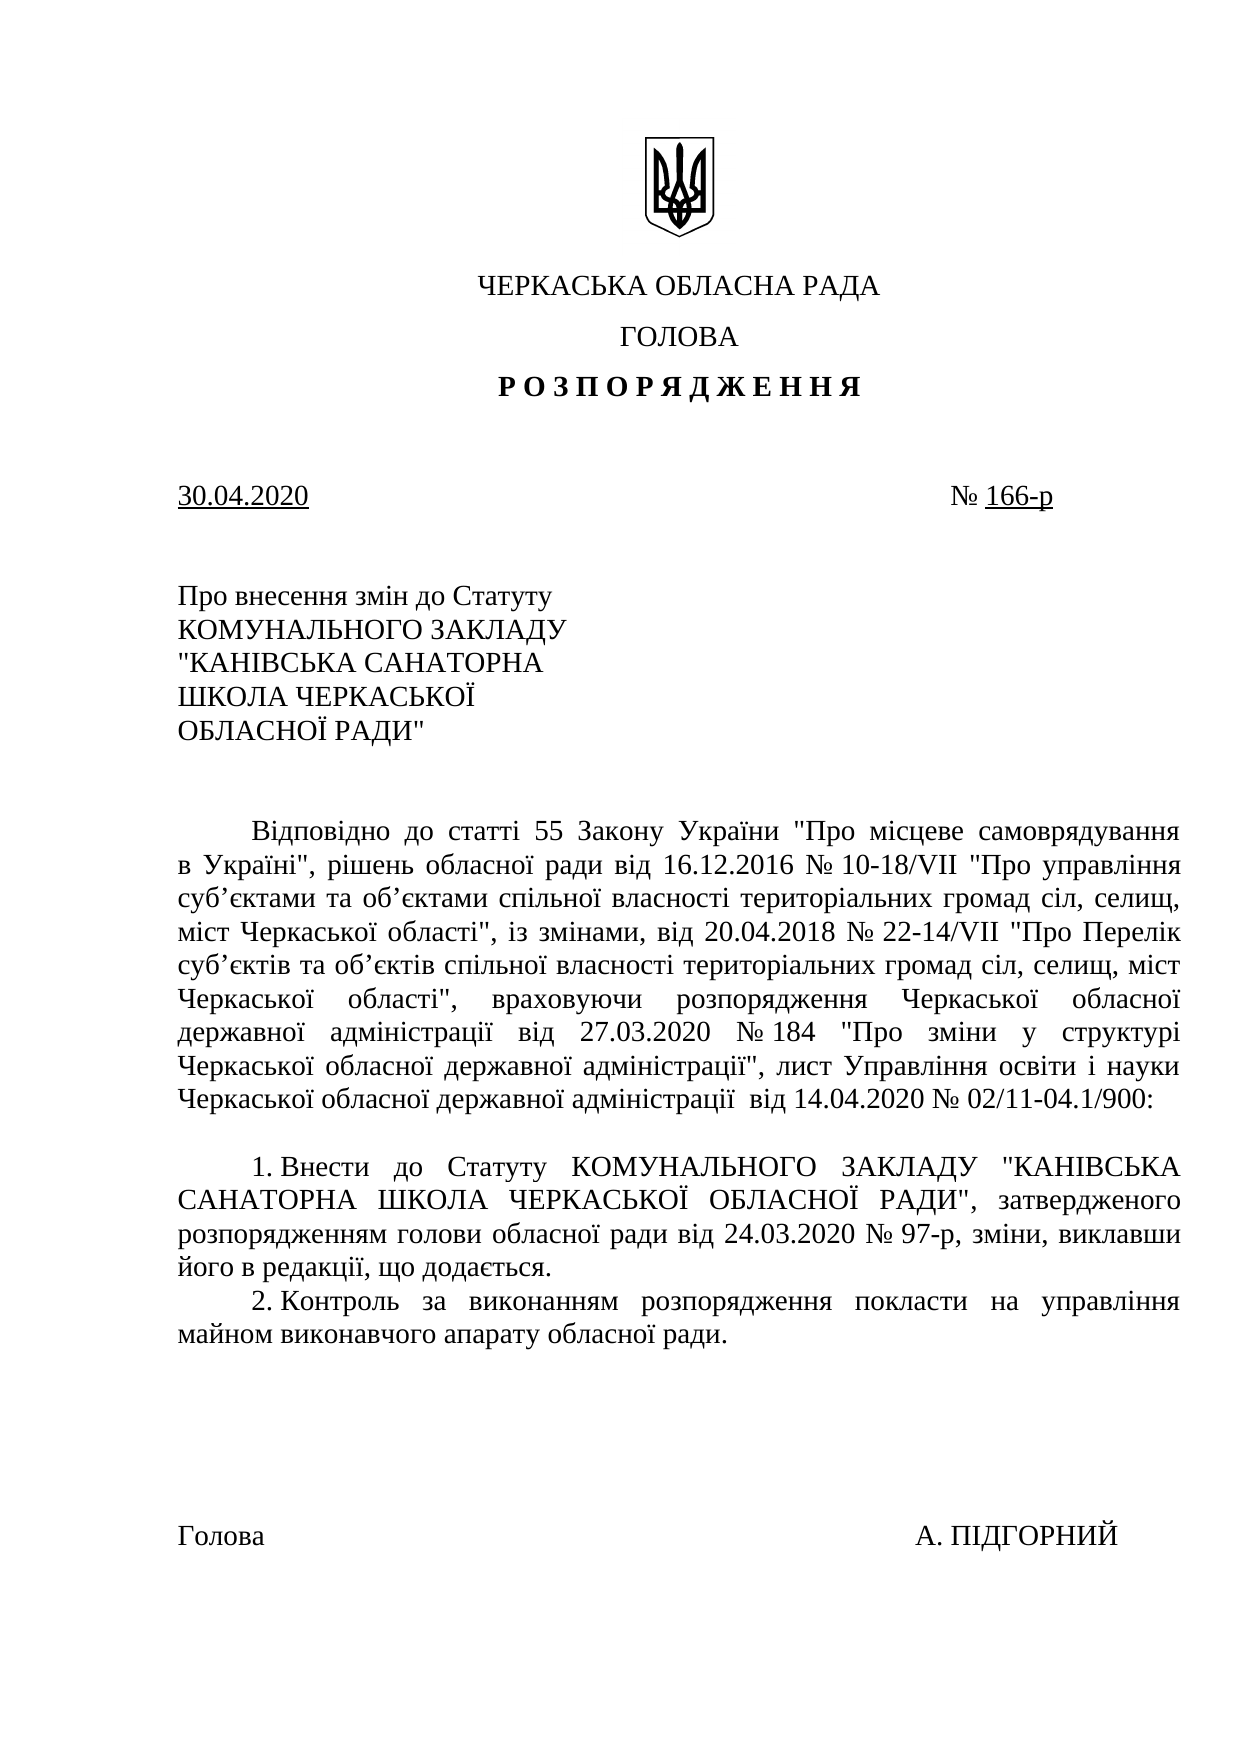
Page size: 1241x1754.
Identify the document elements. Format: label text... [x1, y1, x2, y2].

text 2. Контроль за виконанням розпорядження покласти на управління майном виконавчого апарату обласної ради. [177, 1283, 1181, 1350]
text 1. Внести до Статуту КОМУНАЛЬНОГО ЗАКЛАДУ "КАНІВСЬКА САНАТОРНА ШКОЛА ЧЕРКАСЬКОЇ ОБЛАСНОЇ РАДИ", затвердженого розпорядженням голови обласної ради від 24.03.2020 № 97-р, зміни, виклавши його в редакції, що додається. [177, 1149, 571, 1182]
text школА Черкаської [177, 679, 1181, 713]
text КОМУНАЛЬНОГО ЗАКЛАДУ [177, 612, 1181, 646]
text Р О З П О Р Я Д Ж Е Н Н Я [177, 369, 1181, 402]
text Про внесення змін до Статуту [177, 578, 1181, 612]
text 30.04.2020 № 166-р [177, 478, 1181, 511]
text "КАНІВСЬКА САНАТОРНА [177, 646, 1181, 679]
text Голова А. ПІДГОРНИЙ [177, 1518, 1181, 1551]
text Відповідно до статті 55 Закону України "Про місцеве самоврядування в Україні", рішень обласної ради від 16.12.2016 № 10-18/VIІ "Про управління суб’єктами та об’єктами спільної власності територіальних громад сіл, селищ, міст Черкаської області", із змінами, від 20.04.2018 № 22-14/VIІ "Про Перелік суб’єктів та об’єктів спільної власності територіальних громад сіл, селищ, міст Черкаської області", враховуючи розпорядження Черкаської обласної державної адміністрації від 27.03.2020 № 184 "Про зміни у структурі Черкаської обласної державної адміністрації", лист Управління освіти і науки Черкаської обласної державної адміністрації від 14.04.2020 № 02/11-04.1/900: [177, 813, 1181, 1115]
text ЧЕРКАСЬКА ОБЛАСНА РАДА [177, 268, 1181, 302]
text 1. Внести до Статуту КОМУНАЛЬНОГО ЗАКЛАДУ "КАНІВСЬКА САНАТОРНА ШКОЛА ЧЕРКАСЬКОЇ ОБЛАСНОЇ РАДИ", затвердженого розпорядженням голови обласної ради від 24.03.2020 № 97-р, зміни, виклавши його в редакції, що додається. [177, 1182, 1181, 1283]
text ГОЛОВА [177, 319, 1181, 352]
picture [622, 118, 736, 256]
text обласної ради" [177, 713, 1181, 746]
